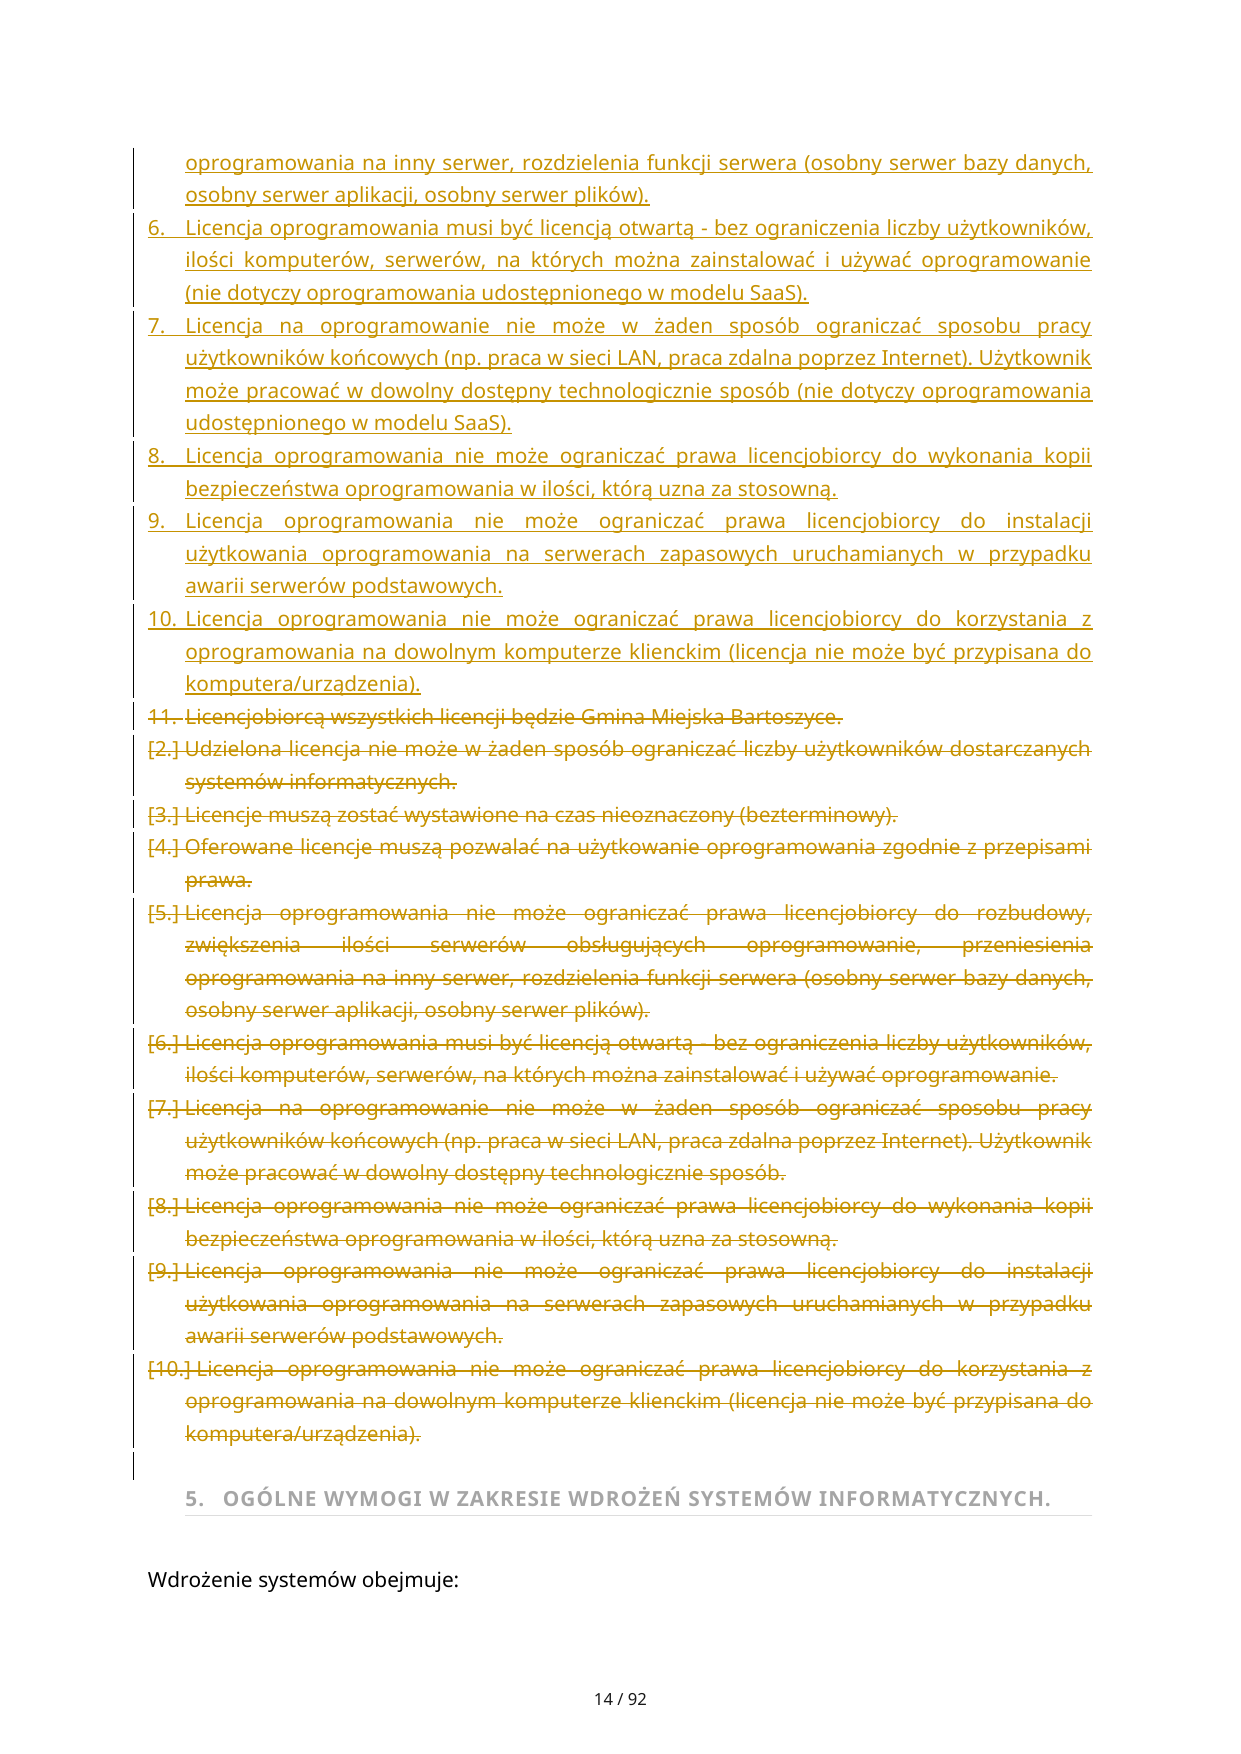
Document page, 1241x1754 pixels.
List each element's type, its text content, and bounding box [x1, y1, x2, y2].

subtitle Ogólne wymogi w zakresie wdrożeń systemów informatycznych. [185, 1484, 1092, 1515]
text Wdrożenie systemów obejmuje: [148, 1565, 1092, 1594]
